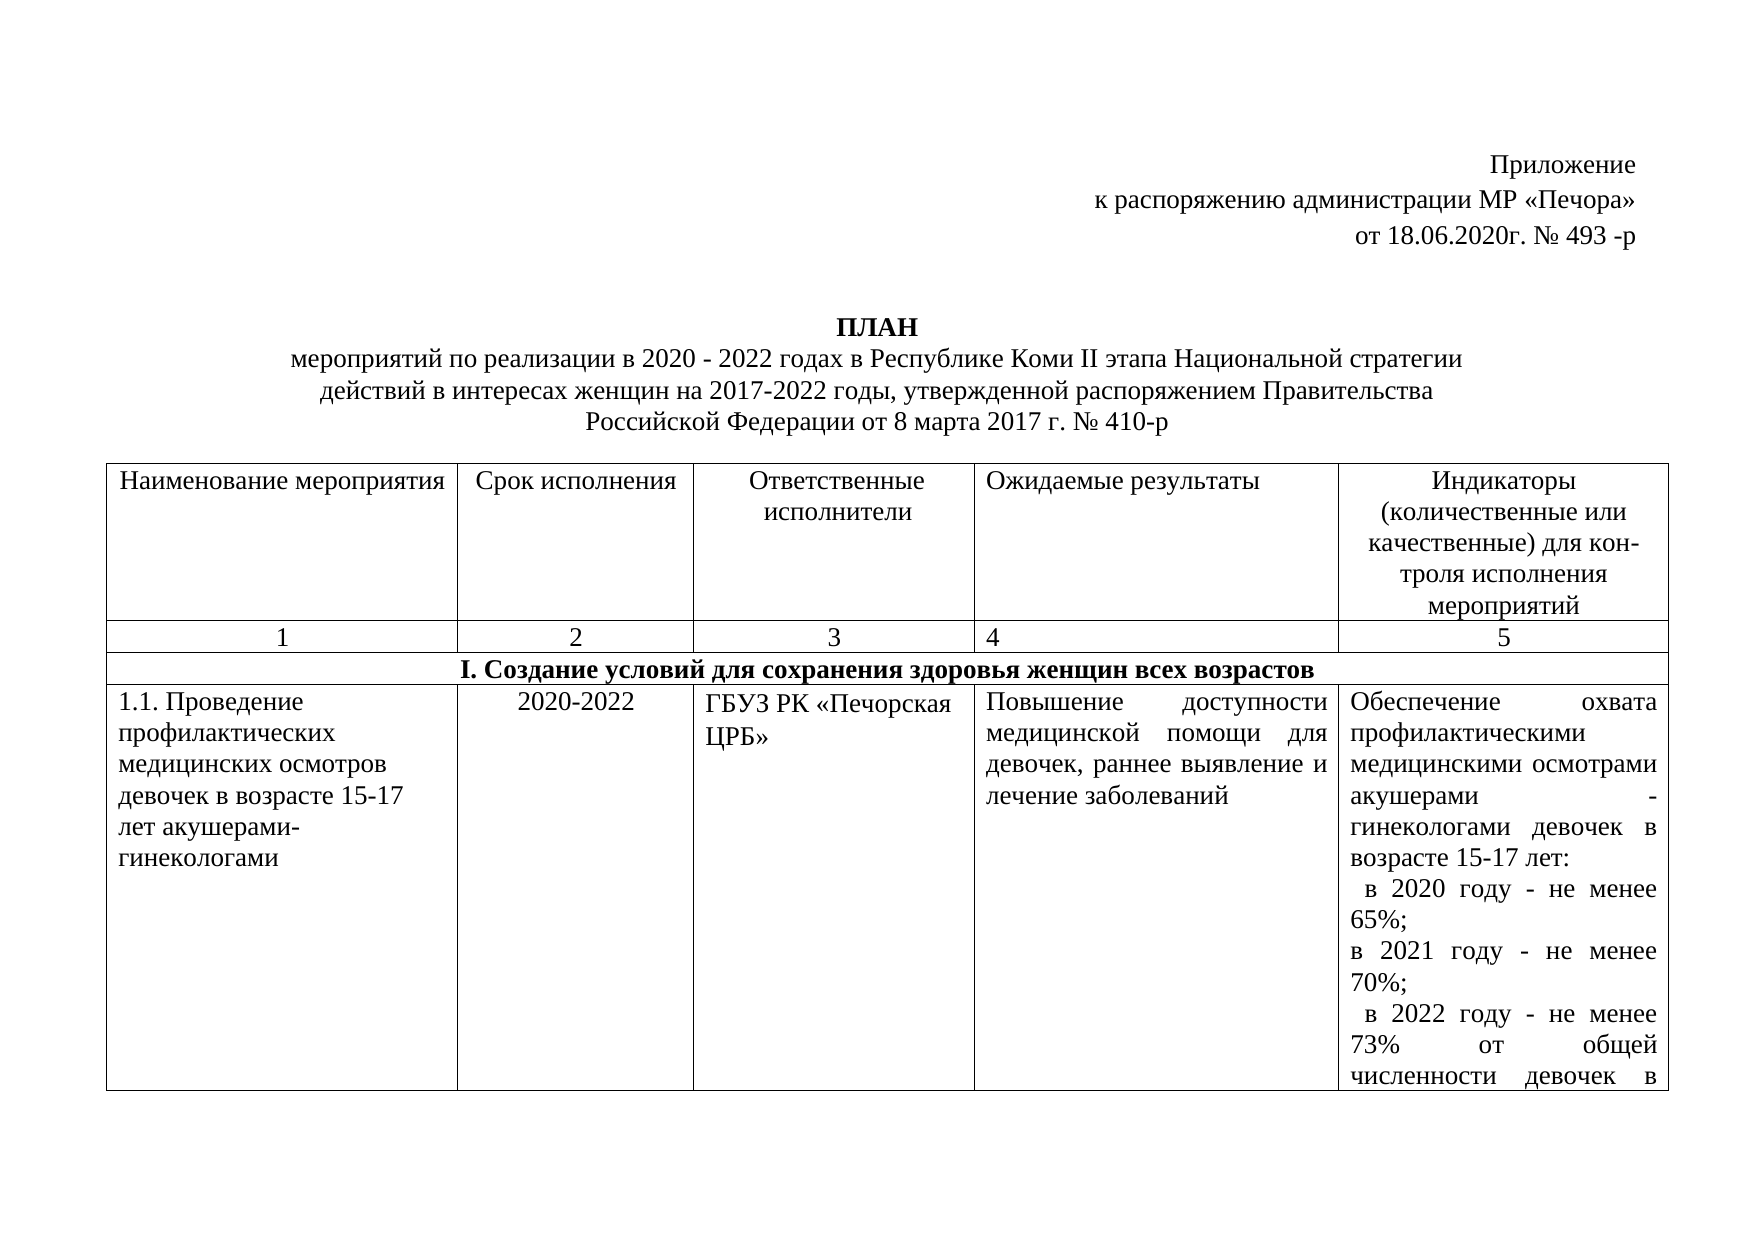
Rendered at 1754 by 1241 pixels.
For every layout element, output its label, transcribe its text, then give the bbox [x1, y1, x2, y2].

table_header Ожидаемые результаты [975, 464, 1338, 620]
table_cell 3 [694, 621, 974, 652]
table_cell 2020-2022 [458, 685, 693, 1090]
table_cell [694, 685, 974, 1090]
table_header Ответственные исполнители [694, 464, 974, 620]
table_header Наименование мероприятия [107, 464, 457, 620]
table_cell I. Создание условий для сохранения здоровья женщин всех возрастов [107, 653, 1668, 684]
text ПЛАН [118, 311, 1636, 343]
text Приложение [118, 148, 1636, 179]
table_cell 1 [107, 621, 457, 652]
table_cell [975, 685, 1338, 1090]
table_header Срок исполнения [458, 464, 693, 620]
text к распоряжению администрации МР «Печора» [118, 183, 1636, 214]
text от 18.06.2020г. № 493 -р [118, 219, 1636, 250]
table_cell 5 [1339, 621, 1668, 652]
text мероприятий по реализации в 2020 - 2022 годах в Республике Коми II этапа Национальной стратегии действий в интересах женщин на 2017-2022 годы, утвержденной распоряжением Правительства Российской Федерации от 8 марта 2017 г. № 410-р [118, 343, 1636, 436]
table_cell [1339, 685, 1668, 1090]
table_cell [107, 685, 457, 1090]
table_header Индикаторы (количественные или качественные) для контроля исполнения мероприятий [1339, 464, 1668, 620]
table_cell 4 [975, 621, 1338, 652]
table_cell 2 [458, 621, 693, 652]
